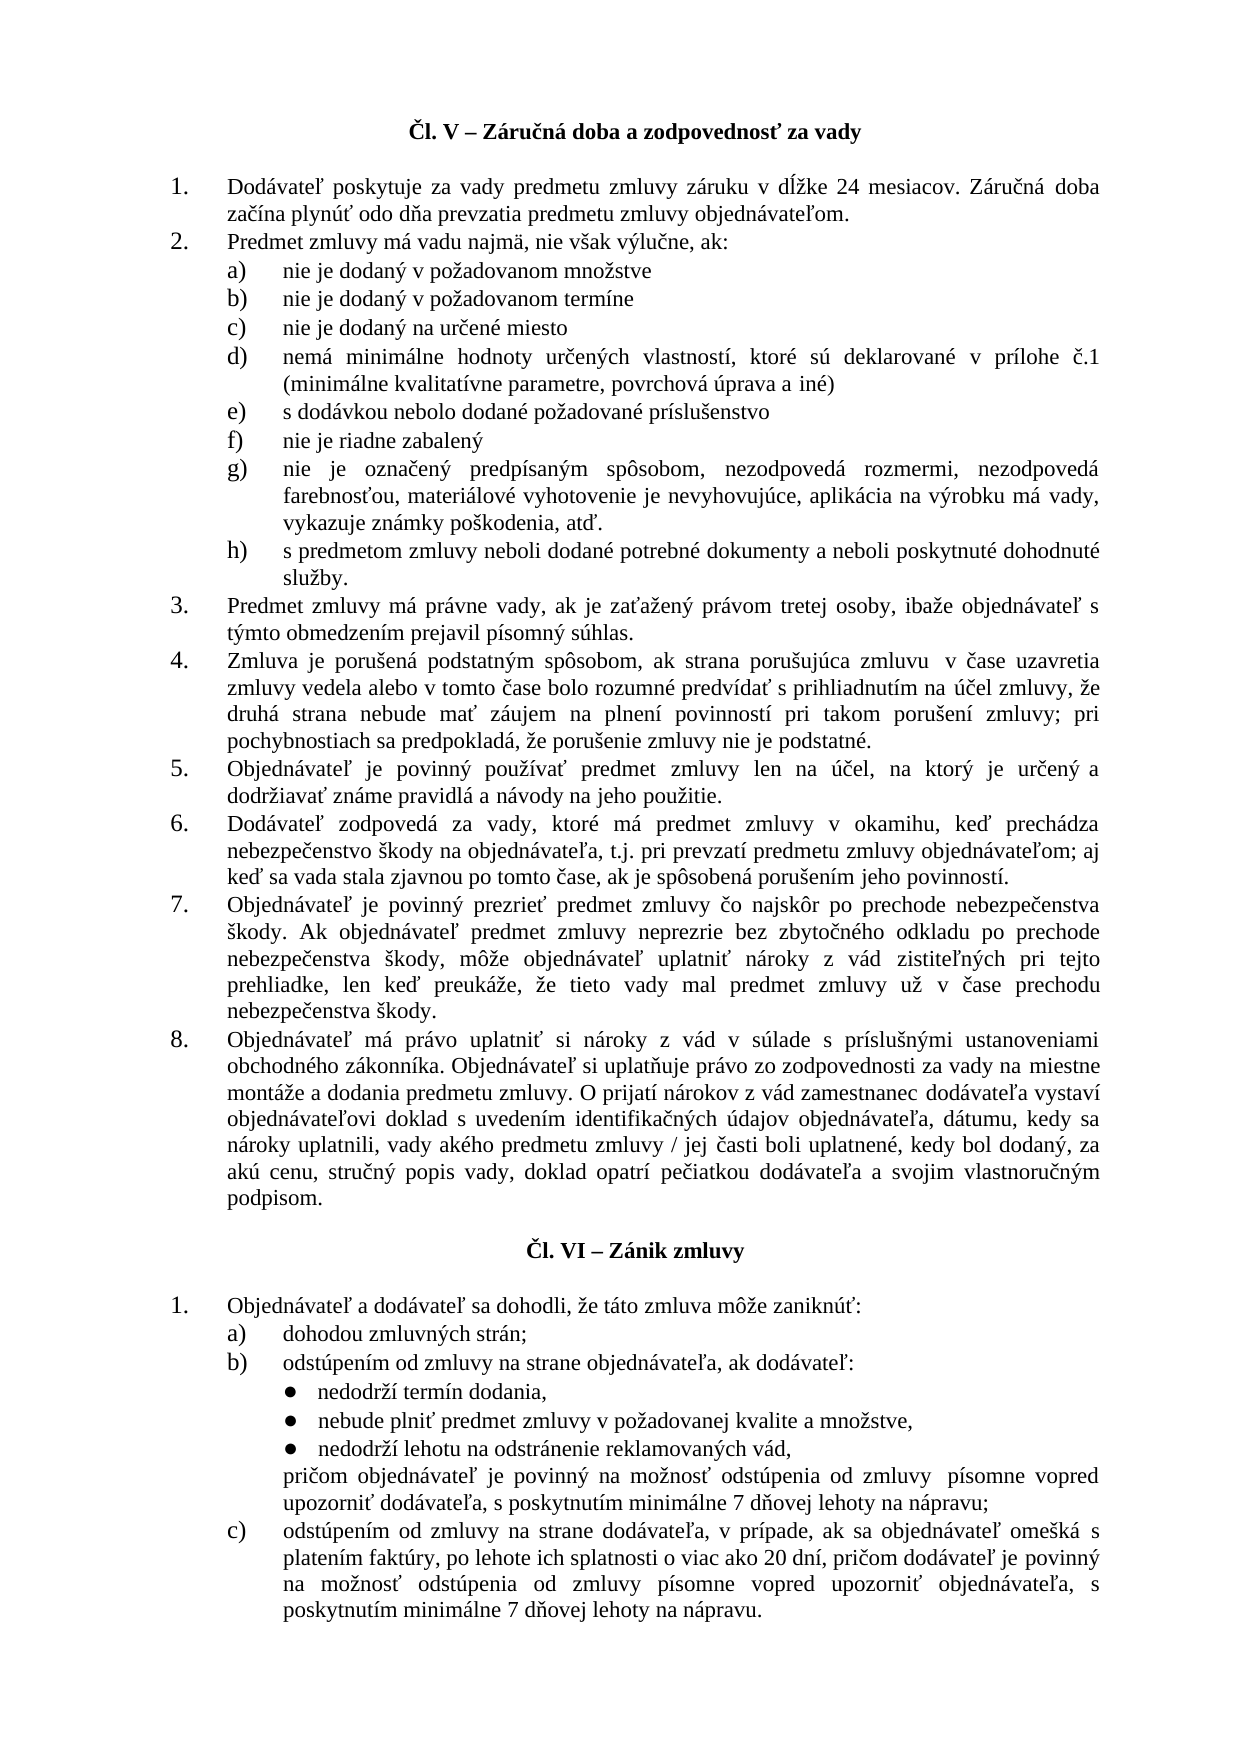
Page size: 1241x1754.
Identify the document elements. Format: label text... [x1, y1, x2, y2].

list nie je dodaný na určené miesto [227, 312, 1122, 341]
list Objednávateľ je povinný používať predmet zmluvy len na účel, na ktorý je určený a dodržiavať známe pravidlá a návody na jeho použitie. [170, 753, 1100, 808]
list Dodávateľ poskytuje za vady predmetu zmluvy záruku v dĺžke 24 mesiacov. Záručná doba začína plynúť odo dňa prevzatia predmetu zmluvy objednávateľom. [170, 171, 1099, 226]
text pričom objednávateľ je povinný na možnosť odstúpenia od zmluvy písomne vopred upozorniť dodávateľa, s poskytnutím minimálne 7 dňovej lehoty na nápravu; [283, 1462, 1099, 1515]
list Objednávateľ je povinný prezrieť predmet zmluvy čo najskôr po prechode nebezpečenstva škody. Ak objednávateľ predmet zmluvy neprezrie bez zbytočného odkladu po prechode nebezpečenstva škody, môže objednávateľ uplatniť nároky z vád zistiteľných pri tejto prehliadke, len keď preukáže, že tieto vady mal predmet zmluvy už v čase prechodu nebezpečenstva škody. [170, 889, 1101, 1024]
list odstúpením od zmluvy na strane objednávateľa, ak dodávateľ: [227, 1347, 1122, 1376]
list nie je označený predpísaným spôsobom, nezodpovedá rozmermi, nezodpovedá farebnosťou, materiálové vyhotovenie je nevyhovujúce, aplikácia na výrobku má vady, vykazuje známky poškodenia, atď. [227, 453, 1099, 535]
list nemá minimálne hodnoty určených vlastností, ktoré sú deklarované v prílohe č.1 (minimálne kvalitatívne parametre, povrchová úprava a iné) [227, 341, 1100, 396]
subtitle Čl. V – Záručná doba a zodpovednosť za vady [148, 118, 1122, 144]
list Predmet zmluvy má vadu najmä, nie však výlučne, ak: [170, 226, 1122, 255]
list dohodou zmluvných strán; [227, 1318, 1122, 1347]
list nedodrží lehotu na odstránenie reklamovaných vád, [283, 1433, 1122, 1462]
list nedodrží termín dodania, [283, 1376, 1122, 1405]
list s dodávkou nebolo dodané požadované príslušenstvo [227, 396, 1122, 425]
list nie je dodaný v požadovanom termíne [227, 283, 1122, 312]
list odstúpením od zmluvy na strane dodávateľa, v prípade, ak sa objednávateľ omešká s platením faktúry, po lehote ich splatnosti o viac ako 20 dní, pričom dodávateľ je povinný na možnosť odstúpenia od zmluvy písomne vopred upozorniť objednávateľa, s poskytnutím minimálne 7 dňovej lehoty na nápravu. [227, 1515, 1100, 1623]
list Predmet zmluvy má právne vady, ak je zaťažený právom tretej osoby, ibaže objednávateľ s týmto obmedzením prejavil písomný súhlas. [170, 590, 1099, 645]
list nie je riadne zabalený [227, 425, 1122, 453]
list Zmluva je porušená podstatným spôsobom, ak strana porušujúca zmluvu v čase uzavretia zmluvy vedela alebo v tomto čase bolo rozumné predvídať s prihliadnutím na účel zmluvy, že druhá strana nebude mať záujem na plnení povinností pri takom porušení zmluvy; pri pochybnostiach sa predpokladá, že porušenie zmluvy nie je podstatné. [170, 645, 1100, 753]
list Objednávateľ a dodávateľ sa dohodli, že táto zmluva môže zaniknúť: [170, 1290, 1122, 1318]
list s predmetom zmluvy neboli dodané potrebné dokumenty a neboli poskytnuté dohodnuté služby. [227, 535, 1100, 590]
list nebude plniť predmet zmluvy v požadovanej kvalite a množstve, [283, 1405, 1122, 1433]
list nie je dodaný v požadovanom množstve [227, 255, 1122, 283]
list Objednávateľ má právo uplatniť si nároky z vád v súlade s príslušnými ustanoveniami obchodného zákonníka. Objednávateľ si uplatňuje právo zo zodpovednosti za vady na miestne montáže a dodania predmetu zmluvy. O prijatí nárokov z vád zamestnanec dodávateľa vystaví objednávateľovi doklad s uvedením identifikačných údajov objednávateľa, dátumu, kedy sa nároky uplatnili, vady akého predmetu zmluvy / jej časti boli uplatnené, kedy bol dodaný, za akú cenu, stručný popis vady, doklad opatrí pečiatkou dodávateľa a svojim vlastnoručným podpisom. [170, 1024, 1101, 1211]
list Dodávateľ zodpovedá za vady, ktoré má predmet zmluvy v okamihu, keď prechádza nebezpečenstvo škody na objednávateľa, t.j. pri prevzatí predmetu zmluvy objednávateľom; aj keď sa vada stala zjavnou po tomto čase, ak je spôsobená porušením jeho povinností. [170, 808, 1101, 889]
subtitle Čl. VI – Zánik zmluvy [389, 1237, 881, 1263]
